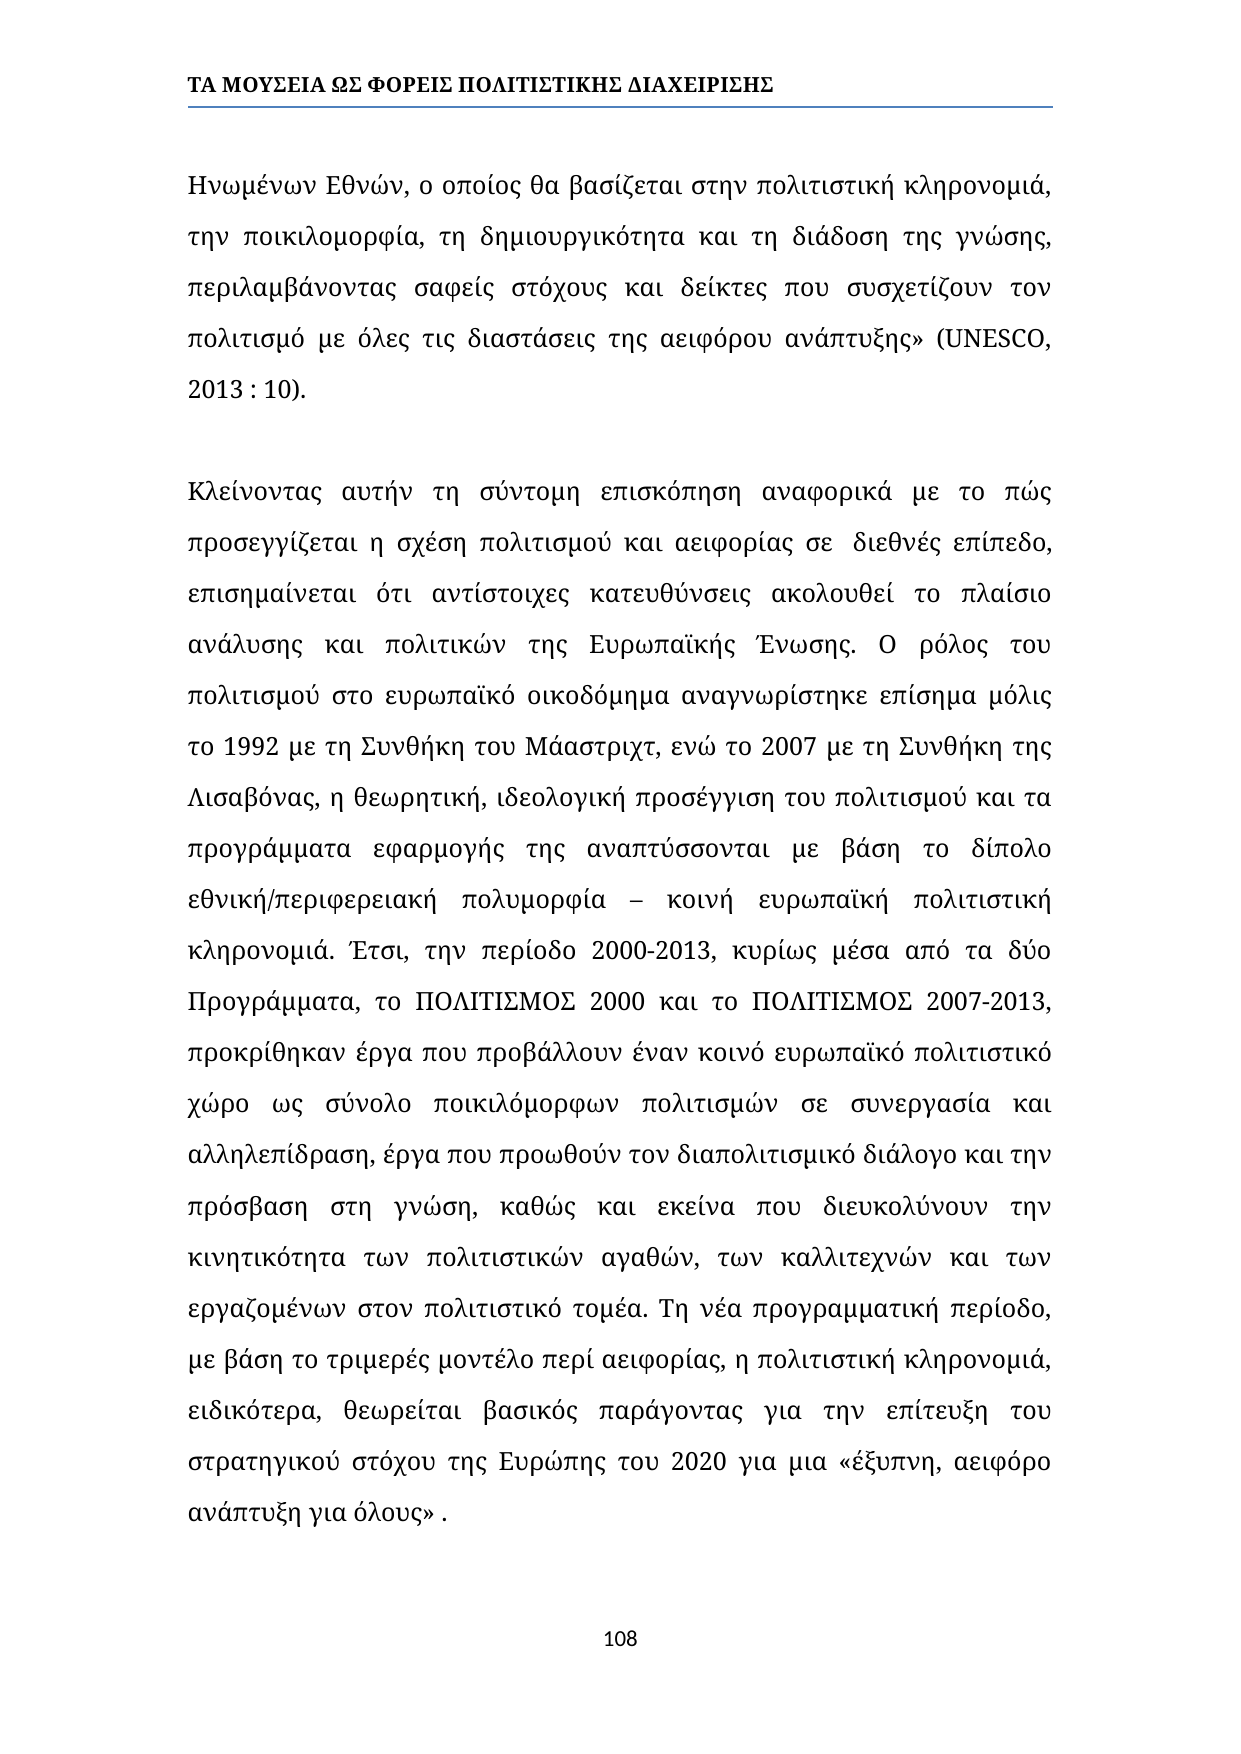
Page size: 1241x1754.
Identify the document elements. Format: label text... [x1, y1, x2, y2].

text Κλείνοντας αυτήν τη σύντομη επισκόπηση αναφορικά με το πώς προσεγγίζεται η σχέση πολιτισμού και αειφορίας σε διεθνές επίπεδο, επισημαίνεται ότι αντίστοιχες κατευθύνσεις ακολουθεί το πλαίσιο ανάλυσης και πολιτικών της Ευρωπαϊκής Ένωσης. Ο ρόλος του πολιτισμού στο ευρωπαϊκό οικοδόμημα αναγνωρίστηκε επίσημα μόλις το 1992 με τη Συνθήκη του Μάαστριχτ, ενώ το 2007 με τη Συνθήκη της Λισαβόνας, η θεωρητική, ιδεολογική προσέγγιση του πολιτισμού και τα προγράμματα εφαρμογής της αναπτύσσονται με βάση το δίπολο εθνική/περιφερειακή πολυμορφία – κοινή ευρωπαϊκή πολιτιστική κληρονομιά. Έτσι, την περίοδο 2000-2013, κυρίως μέσα από τα δύο Προγράμματα, το ΠΟΛΙΤΙΣΜΟΣ 2000 και το ΠΟΛΙΤΙΣΜΟΣ 2007-2013, προκρίθηκαν έργα που προβάλλουν έναν κοινό ευρωπαϊκό πολιτιστικό χώρο ως σύνολο ποικιλόμορφων πολιτισμών σε συνεργασία και αλληλεπίδραση, έργα που προωθούν τον διαπολιτισμικό διάλογο και την πρόσβαση στη γνώση, καθώς και εκείνα που διευκολύνουν την κινητικότητα των πολιτιστικών αγαθών, των καλλιτεχνών και των εργαζομένων στον πολιτιστικό τομέα. Τη νέα προγραμματική περίοδο, με βάση το τριμερές μοντέλο περί αειφορίας, η πολιτιστική κληρονομιά, ειδικότερα, θεωρείται βασικός παράγοντας για την επίτευξη του στρατηγικού στόχου της Ευρώπης του 2020 για μια «έξυπνη, αειφόρο ανάπτυξη για όλους» . [187, 474, 1053, 1528]
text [187, 167, 1053, 406]
